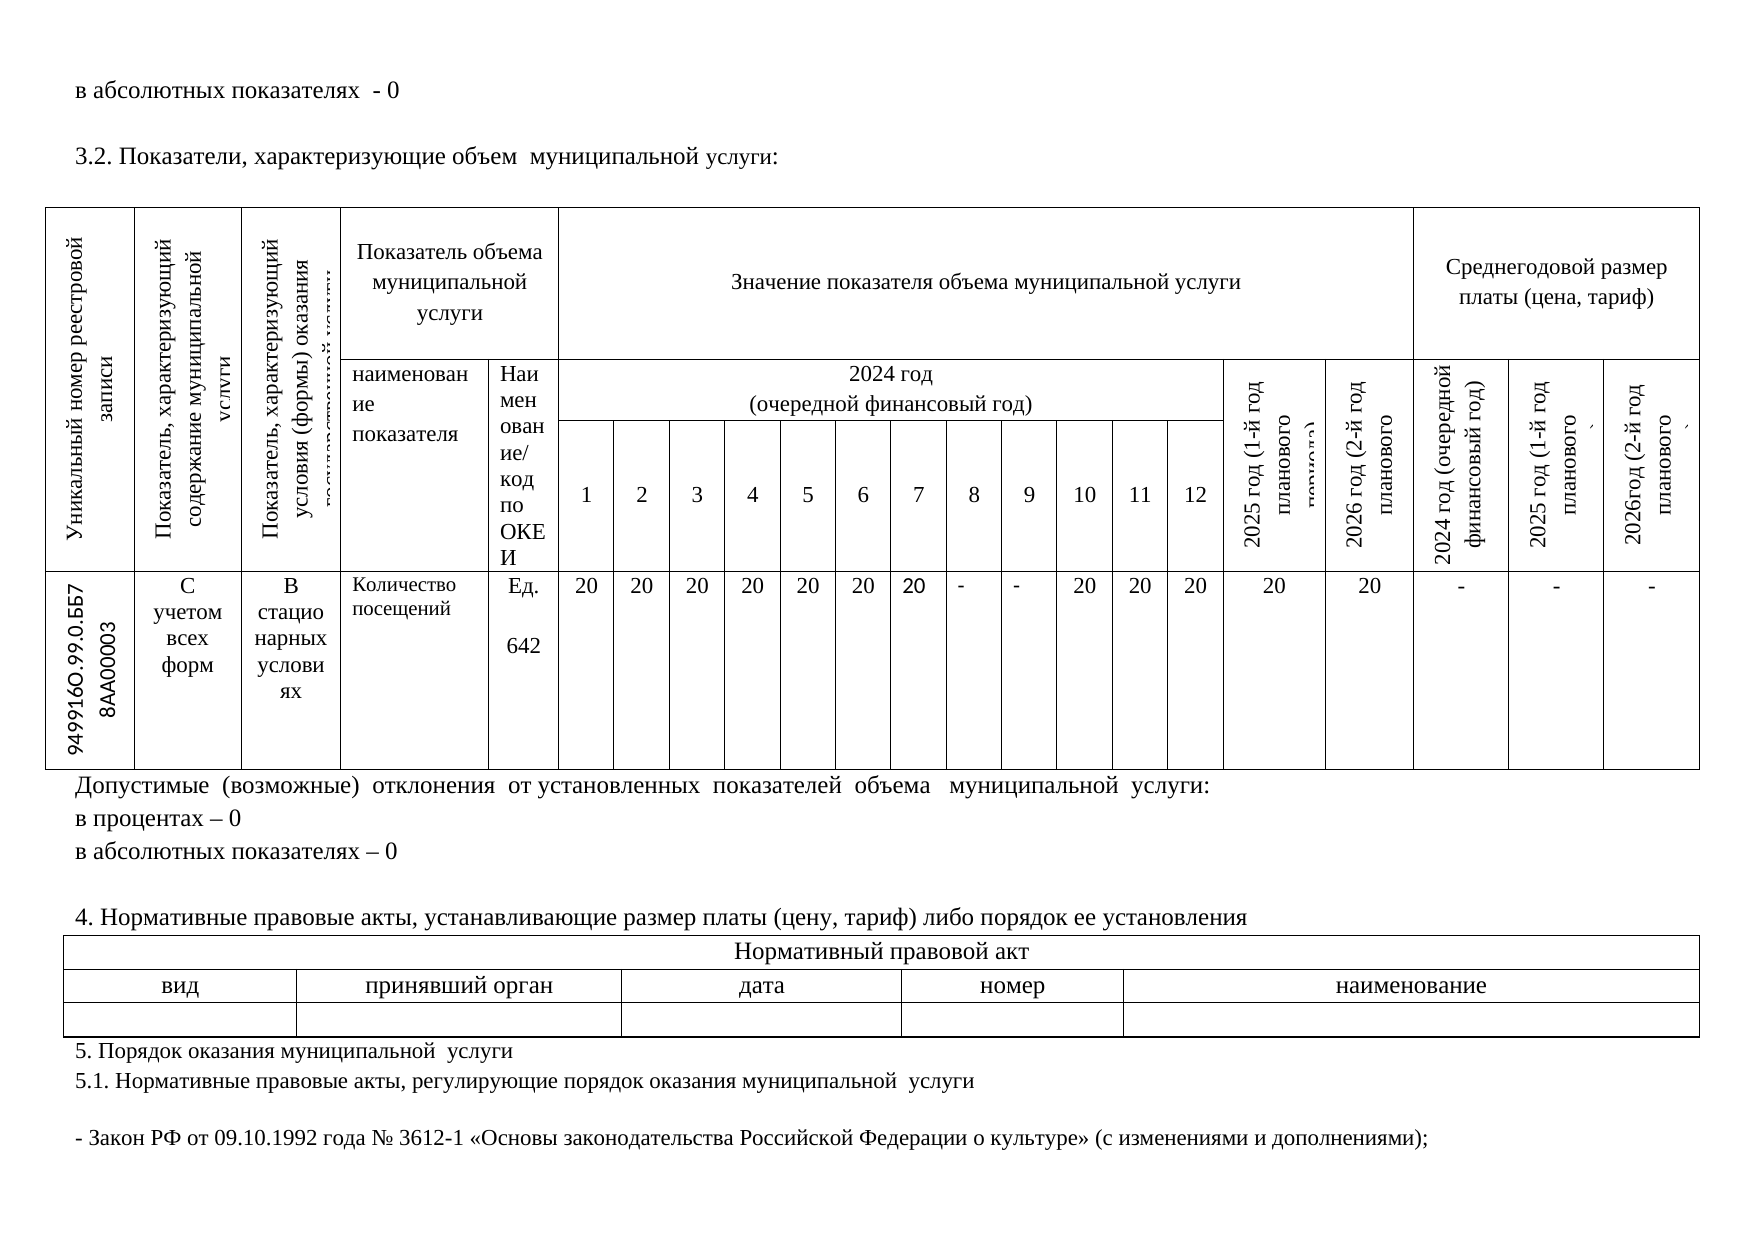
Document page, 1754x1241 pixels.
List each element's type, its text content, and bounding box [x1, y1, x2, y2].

text в абсолютных показателях - 0 [75, 75, 1679, 104]
table_header Показатель, характеризующий содержание муниципальной услуги [135, 208, 241, 571]
table_cell 6 [836, 421, 890, 571]
table_cell [297, 1003, 621, 1036]
table_cell 2 [614, 421, 669, 571]
table_cell С учетом всех форм [135, 572, 241, 769]
table_cell 2025 год (1-й год планового периода) [1224, 360, 1325, 571]
table_cell 10 [1057, 421, 1112, 571]
text 4. Нормативные правовые акты, устанавливающие размер платы (цену, тариф) либо порядок ее установления [75, 902, 1679, 931]
table_cell 3 [670, 421, 724, 571]
table_cell 8 [947, 421, 1001, 571]
table_cell 20 [670, 572, 724, 769]
table_header Значение показателя объема муниципальной услуги [559, 208, 1413, 359]
table_cell 20 [781, 572, 835, 769]
table_cell 20 [1224, 572, 1325, 769]
table_cell [902, 1003, 1123, 1036]
text 3.2. Показатели, характеризующие объем муниципальной услуги: [75, 141, 1679, 170]
table_cell 20 [1326, 572, 1413, 769]
table_cell - [1002, 572, 1056, 769]
text 5. Порядок оказания муниципальной услуги [75, 1038, 1679, 1064]
table_cell 20 [725, 572, 780, 769]
table_cell 1 [559, 421, 613, 571]
text в абсолютных показателях – 0 [75, 836, 1679, 865]
table_cell - [1414, 572, 1508, 769]
table_cell наименование показателя [341, 360, 488, 571]
table_cell 949916О.99.0.ББ78АА00003 [46, 572, 134, 769]
table_cell 5 [781, 421, 835, 571]
table_cell - [947, 572, 1001, 769]
table_cell - [1604, 572, 1699, 769]
text 5.1. Нормативные правовые акты, регулирующие порядок оказания муниципальной услуги [75, 1068, 1679, 1094]
table_cell Наименование/код по ОКЕИ [489, 360, 558, 571]
table_cell 9 [1002, 421, 1056, 571]
table_cell [64, 1003, 296, 1036]
table_cell Ед. 642 [489, 572, 558, 769]
table_cell 2025 год (1-й год планового периода) [1509, 360, 1603, 571]
table_header Среднегодовой размер платы (цена, тариф) [1414, 208, 1699, 359]
table_cell 11 [1113, 421, 1167, 571]
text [75, 1098, 1679, 1151]
table_header Показатель, характеризующий условия (формы) оказания государственной услуги [242, 208, 340, 571]
table_cell [1124, 1003, 1699, 1036]
table_cell В стационарных условиях [242, 572, 340, 769]
table_cell дата [622, 970, 901, 1002]
table_cell [622, 1003, 901, 1036]
table_cell 2024 год (очередной финансовый год) [1414, 360, 1508, 571]
table_cell 2026год (2-й год планового периода) [1604, 360, 1699, 571]
table_cell 20 [836, 572, 890, 769]
table_header Нормативный правовой акт [64, 936, 1699, 969]
table_cell - [1509, 572, 1603, 769]
table_cell принявший орган [297, 970, 621, 1002]
text в процентах – 0 [75, 803, 1679, 832]
table_cell 20 [1168, 572, 1223, 769]
table_cell 20 [614, 572, 669, 769]
table_cell вид [64, 970, 296, 1002]
text Допустимые (возможные) отклонения от установленных показателей объема муниципальной услуги: [75, 770, 1679, 799]
table_cell 20 [1113, 572, 1167, 769]
table_cell наименование [1124, 970, 1699, 1002]
table_cell 20 [1057, 572, 1112, 769]
table_cell 2026 год (2-й год планового периода) [1326, 360, 1413, 571]
table_cell 12 [1168, 421, 1223, 571]
table_header Уникальный номер реестровой записи [46, 208, 134, 571]
table_cell 20 [891, 572, 946, 769]
table_cell 4 [725, 421, 780, 571]
table_header Показатель объема муниципальной услуги [341, 208, 558, 359]
table_cell Количество посещений [341, 572, 488, 769]
table_cell 20 [559, 572, 613, 769]
table_cell 2024 год (очередной финансовый год) [559, 360, 1223, 420]
table_cell 7 [891, 421, 946, 571]
table_cell номер [902, 970, 1123, 1002]
